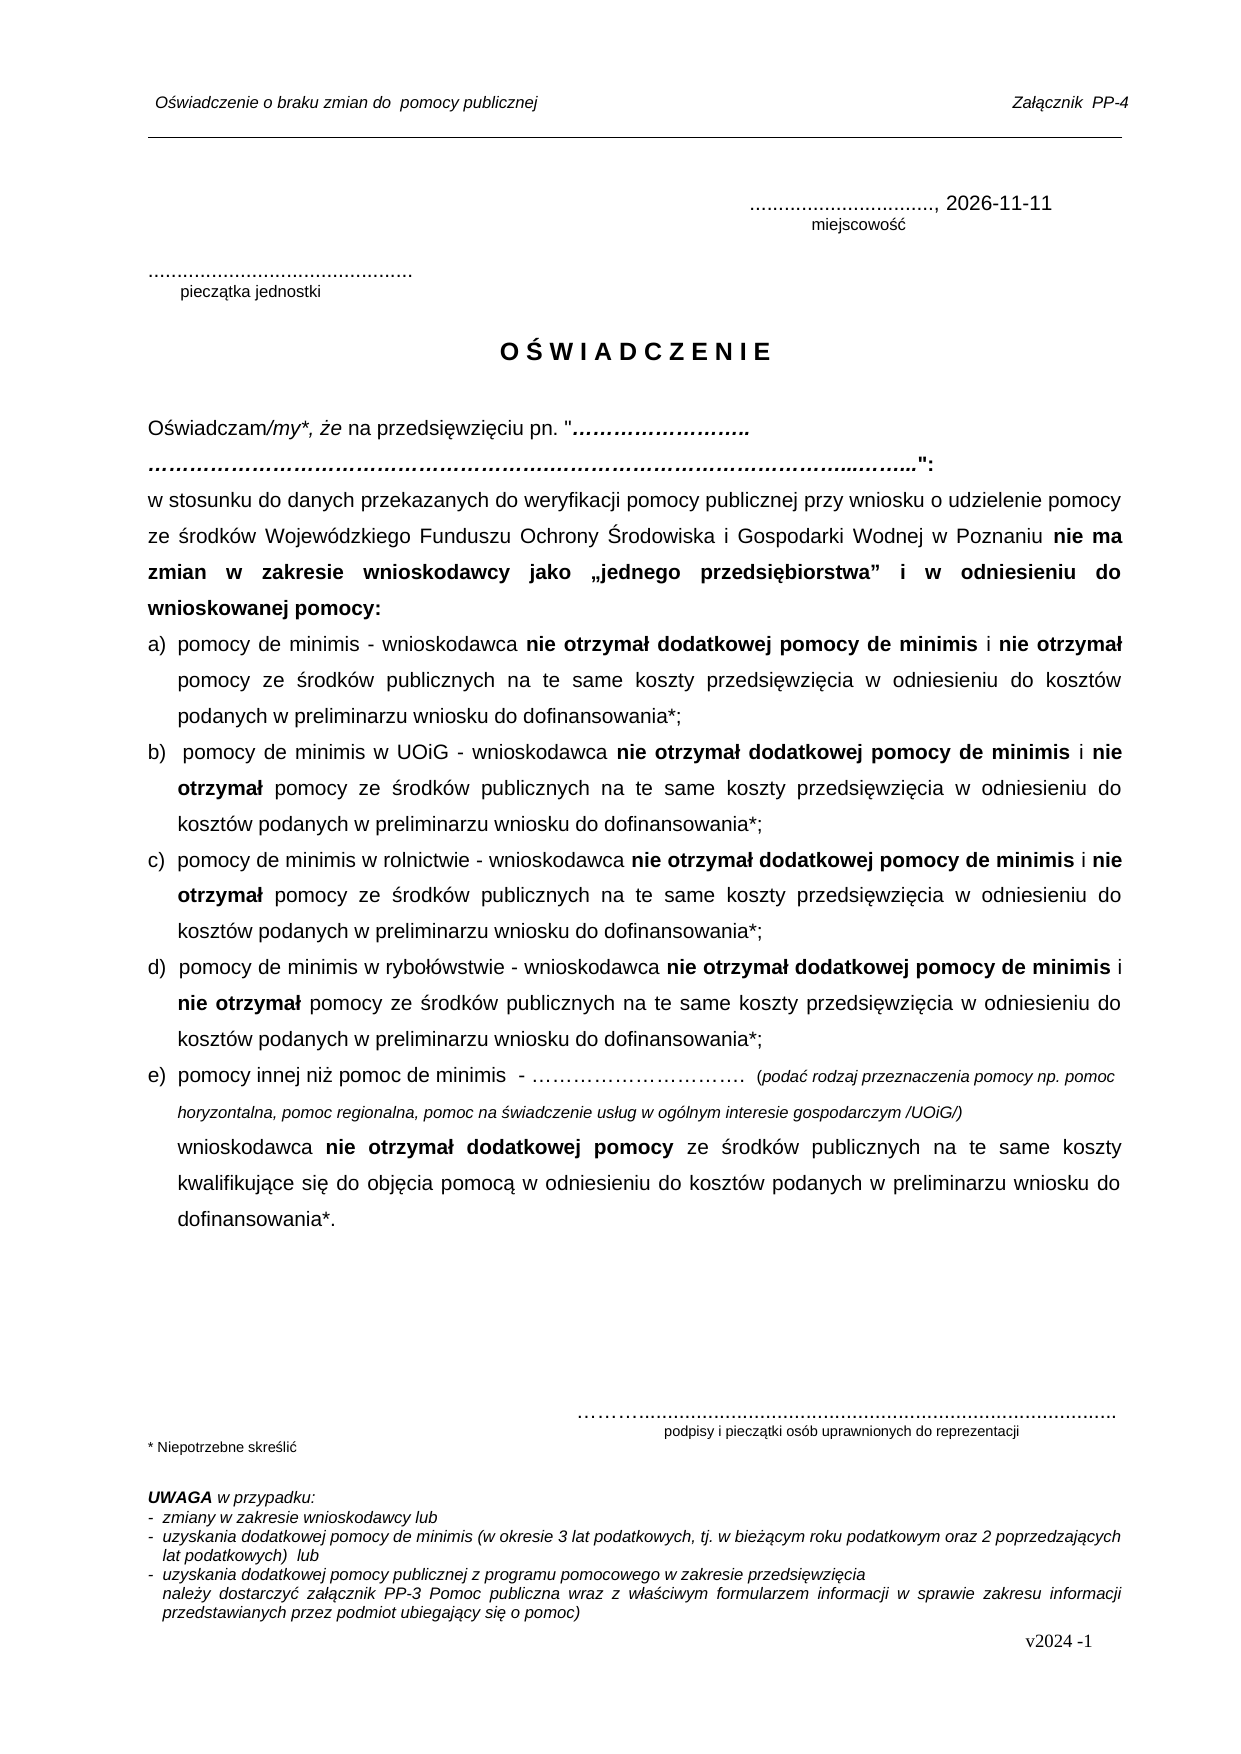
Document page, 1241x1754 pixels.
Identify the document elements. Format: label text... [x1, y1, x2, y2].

text ………................................................................................... [576, 1398, 1122, 1422]
list w stosunku do danych przekazanych do weryfikacji pomocy publicznej przy wniosku o udzielenie pomocy ze środków Wojewódzkiego Funduszu Ochrony Środowiska i Gospodarki Wodnej w Poznaniu nie ma zmian w zakresie wnioskodawcy jako „jednego przedsiębiorstwa” i w odniesieniu do wnioskowanej pomocy: [148, 488, 1122, 620]
text c) pomocy de minimis w rolnictwie - wnioskodawca nie otrzymał dodatkowej pomocy de minimis i nie otrzymał pomocy ze środków publicznych na te same koszty przedsięwzięcia w odniesieniu do kosztów podanych w preliminarzu wniosku do dofinansowania*; [148, 847, 1122, 943]
text - zmiany w zakresie wnioskodawcy lub [148, 1507, 1122, 1527]
text ................................, 2024-01-19 [738, 191, 1122, 215]
text * Niepotrzebne skreślić [148, 1439, 1122, 1456]
text miejscowość [738, 215, 1122, 234]
text - uzyskania dodatkowej pomocy publicznej z programu pomocowego w zakresie przedsięwzięcia [148, 1565, 1122, 1584]
list pomocy de minimis - wnioskodawca nie otrzymał dodatkowej pomocy de minimis i nie otrzymał pomocy ze środków publicznych na te same koszty przedsięwzięcia w odniesieniu do kosztów podanych w preliminarzu wniosku do dofinansowania*; [148, 632, 1122, 728]
text - uzyskania dodatkowej pomocy de minimis (w okresie 3 lat podatkowych, tj. w bieżącym roku podatkowym oraz 2 poprzedzających lat podatkowych) lub [148, 1527, 1122, 1565]
text e) pomocy innej niż pomoc de minimis - …………………………. (podać rodzaj przeznaczenia pomocy np. pomoc horyzontalna, pomoc regionalna, pomoc na świadczenie usług w ogólnym interesie gospodarczym /UOiG/) [148, 1063, 1122, 1123]
text b) pomocy de minimis w UOiG - wnioskodawca nie otrzymał dodatkowej pomocy de minimis i nie otrzymał pomocy ze środków publicznych na te same koszty przedsięwzięcia w odniesieniu do kosztów podanych w preliminarzu wniosku do dofinansowania*; [148, 739, 1122, 835]
text pieczątka jednostki [148, 282, 1122, 301]
text podpisy i pieczątki osób uprawnionych do reprezentacji [590, 1422, 1122, 1439]
text .............................................. [148, 258, 1122, 282]
subtitle O Ś W I A D C Z E N I E [148, 337, 1122, 366]
text wnioskodawca nie otrzymał dodatkowej pomocy ze środków publicznych na te same koszty kwalifikujące się do objęcia pomocą w odniesieniu do kosztów podanych w preliminarzu wniosku do dofinansowania*. [177, 1135, 1122, 1231]
text Oświadczam/my*, że na przedsięwzięciu pn. "……………………..………………………………………………….……………………………………...……...": [148, 416, 1122, 476]
text należy dostarczyć załącznik PP-3 Pomoc publiczna wraz z właściwym formularzem informacji w sprawie zakresu informacji przedstawianych przez podmiot ubiegający się o pomoc) [162, 1584, 1122, 1622]
text d) pomocy de minimis w rybołówstwie - wnioskodawca nie otrzymał dodatkowej pomocy de minimis i nie otrzymał pomocy ze środków publicznych na te same koszty przedsięwzięcia w odniesieniu do kosztów podanych w preliminarzu wniosku do dofinansowania*; [148, 955, 1122, 1051]
text UWAGA w przypadku: [148, 1488, 1122, 1507]
